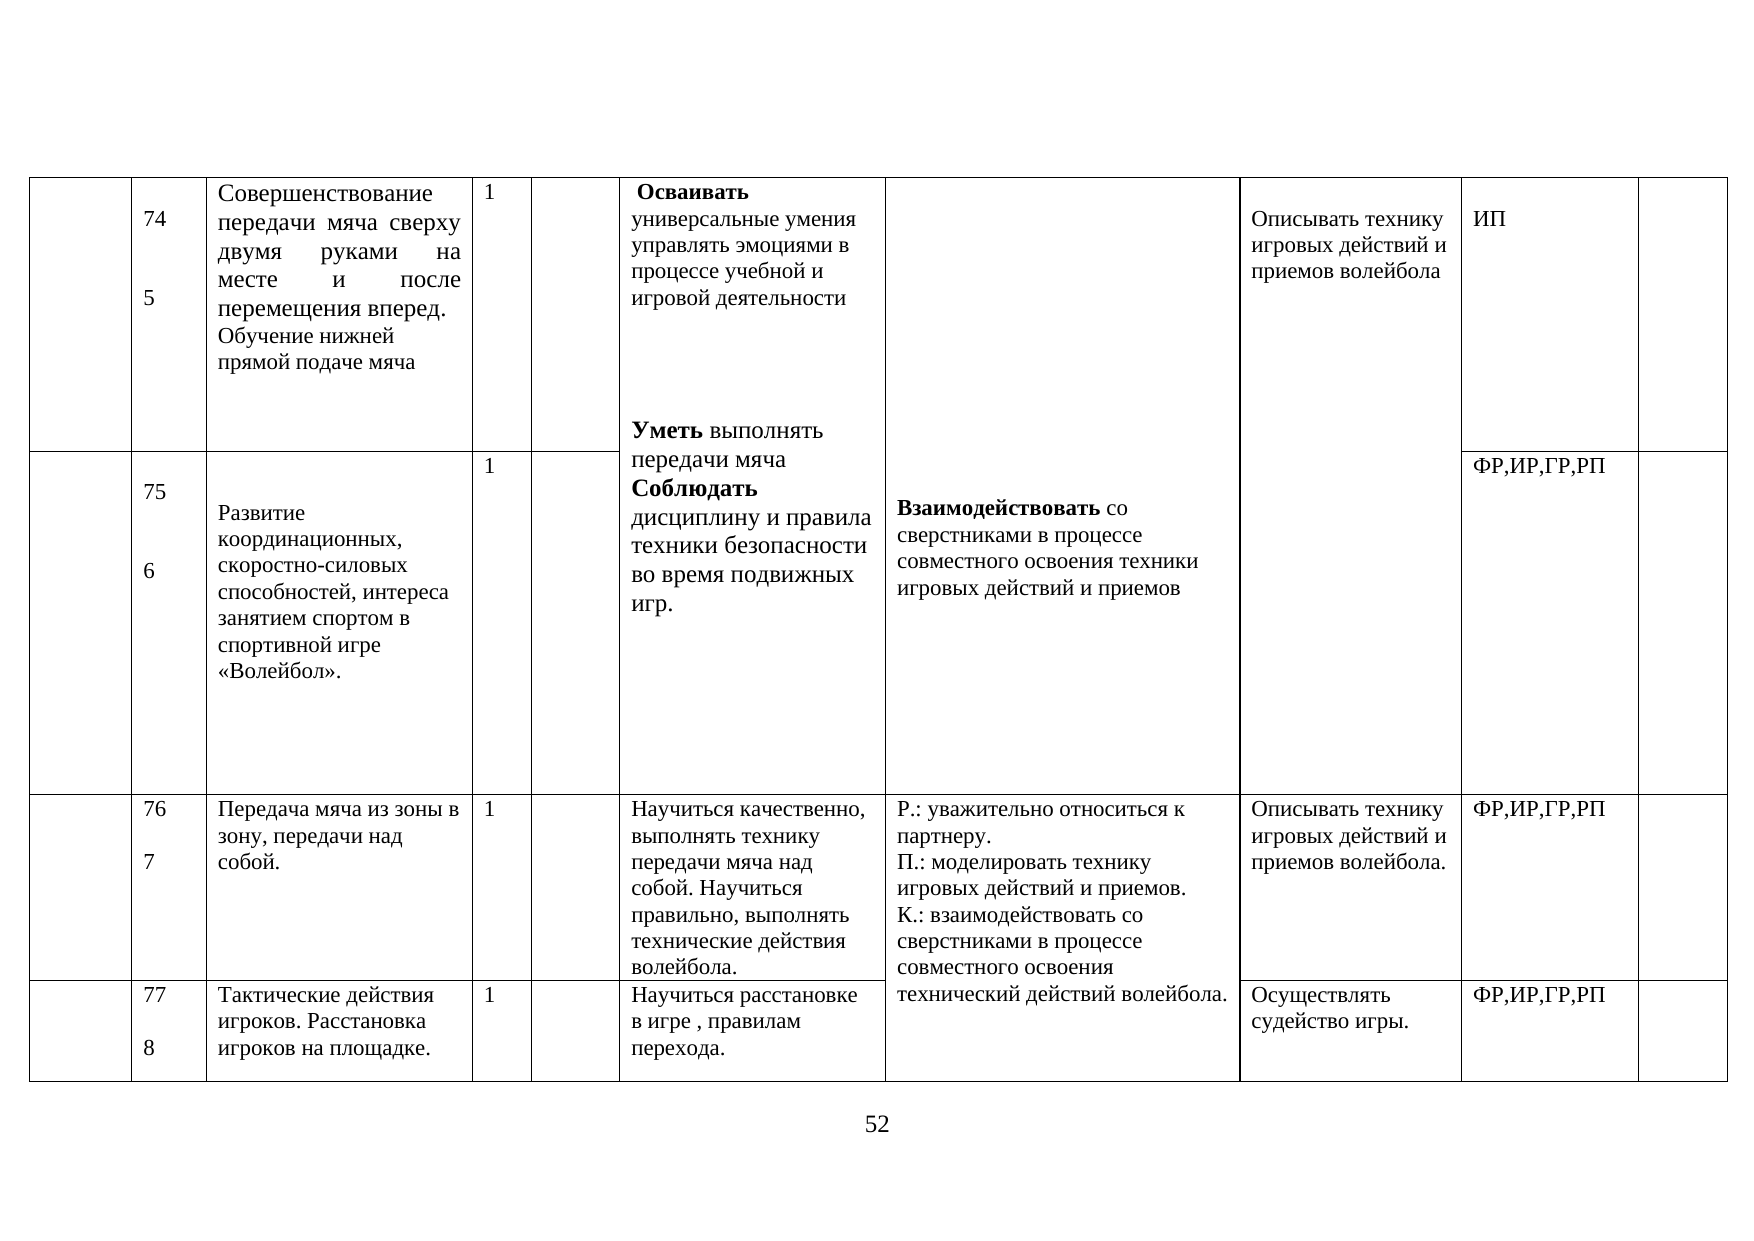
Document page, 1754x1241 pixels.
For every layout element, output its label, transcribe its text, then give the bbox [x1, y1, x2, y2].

table_cell Развитие координационных, скоростно-силовых способностей, интереса занятием спортом в спортивной игре «Волейбол». [207, 452, 472, 794]
table_cell Тактические действия игроков. Расстановка игроков на площадке. [207, 981, 472, 1081]
table_cell Передача мяча из зоны в зону, передачи над собой. [207, 795, 472, 980]
table_cell 1 [473, 795, 531, 980]
table_cell [532, 981, 619, 1081]
table_cell Взаимодействовать со сверстниками в процессе совместного освоения техники игровых действий и приемов [886, 178, 1239, 794]
table_cell ФР,ИР,ГР,РП [1462, 452, 1638, 794]
table_cell [532, 452, 619, 794]
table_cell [620, 981, 885, 1081]
table_cell 1 [473, 452, 531, 794]
table_cell [1639, 452, 1727, 794]
table_cell [1639, 981, 1727, 1081]
table_cell [30, 795, 131, 980]
table_cell 1 [473, 178, 531, 451]
table_cell 75 6 [132, 452, 206, 794]
table_cell [30, 981, 131, 1081]
table_cell Научиться качественно, выполнять технику передачи мяча над собой. Научиться правильно, выполнять технические действия волейбола. [620, 795, 885, 980]
table_cell Описывать технику игровых действий и приемов волейбола [1241, 178, 1461, 794]
table_cell [1639, 178, 1727, 451]
table_cell 76 7 [132, 795, 206, 980]
table_cell [532, 795, 619, 980]
table_cell 1 [473, 981, 531, 1081]
table_cell [532, 178, 619, 451]
table_cell [30, 178, 131, 451]
table_cell Осваивать универсальные умения управлять эмоциями в процессе учебной и игровой деятельности Уметь выполнять передачи мяча Соблюдать дисциплину и правила техники безопасности во время подвижных игр. [620, 178, 885, 794]
table_cell 77 8 [132, 981, 206, 1081]
table_cell Совершенствование передачи мяча сверху двумя руками на месте и после перемещения вперед. Обучение нижней прямой подаче мяча [207, 178, 472, 451]
table_cell ФР,ИР,ГР,РП [1462, 795, 1638, 980]
table_cell ФР,ИР,ГР,РП [1462, 981, 1638, 1081]
table_cell [30, 452, 131, 794]
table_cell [1241, 981, 1461, 1081]
table_cell Р.: уважительно относиться к партнеру. П.: моделировать технику игровых действий и приемов. К.: взаимодействовать со сверстниками в процессе совместного освоения технический действий волейбола. [886, 795, 1239, 1081]
table_cell Описывать технику игровых действий и приемов волейбола. [1241, 795, 1461, 980]
table_cell 74 5 [132, 178, 206, 451]
table_cell [1639, 795, 1727, 980]
table_cell ИП [1462, 178, 1638, 451]
